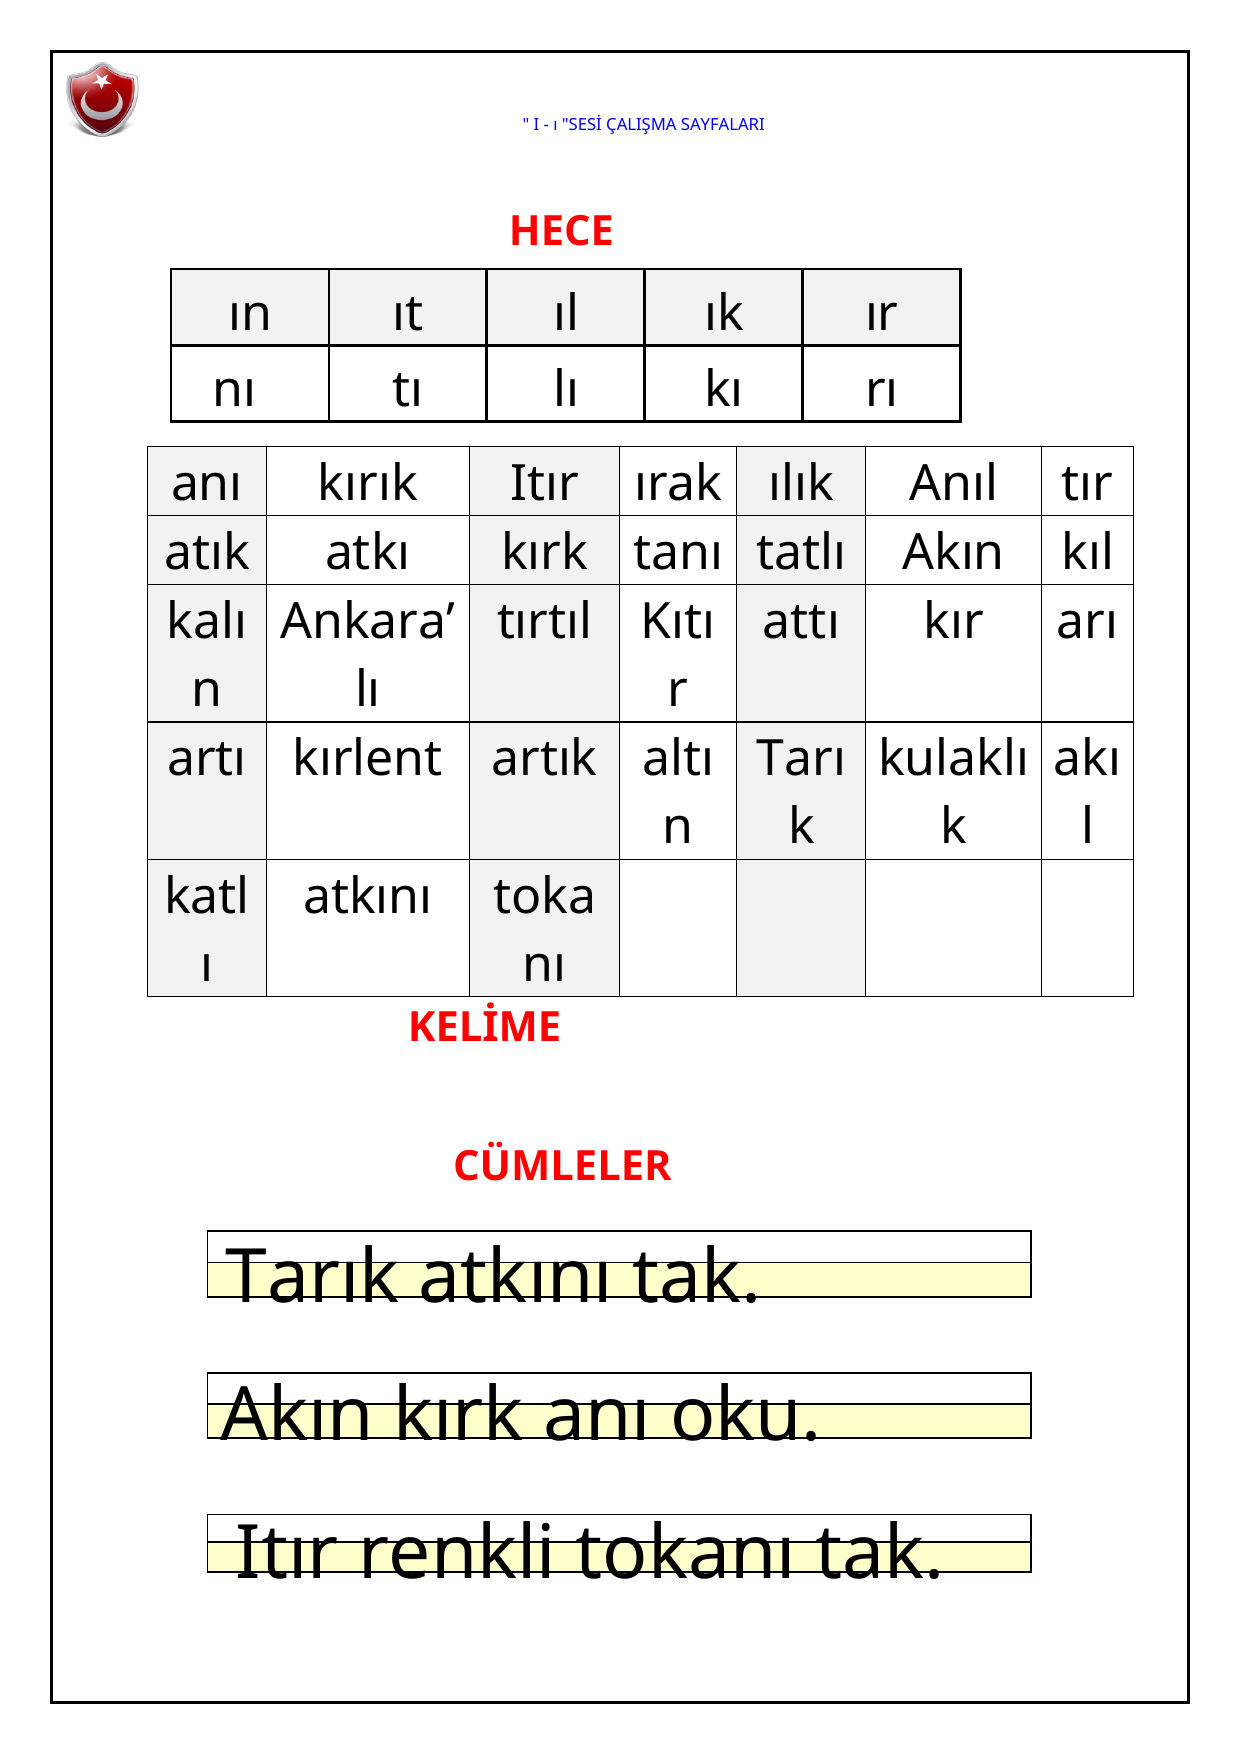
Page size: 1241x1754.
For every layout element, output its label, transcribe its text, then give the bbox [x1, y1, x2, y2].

text CÜMLELER [148, 1136, 1093, 1193]
table_cell artı [148, 723, 266, 859]
table_cell tanı [620, 516, 736, 584]
table_header anı [148, 447, 266, 515]
table_cell altın [620, 723, 736, 859]
table_cell kırk [470, 516, 619, 584]
picture [64, 61, 139, 139]
table_header Anıl [866, 447, 1041, 515]
table_cell Ankara’lı [267, 585, 469, 721]
table_header Itır [470, 447, 619, 515]
table_cell [866, 860, 1041, 996]
text Itır renkli tokanı tak. [148, 1499, 1093, 1601]
table_cell tokanı [470, 860, 619, 996]
table_cell [1042, 860, 1133, 996]
table_header ılık [737, 447, 865, 515]
table_cell atkı [267, 516, 469, 584]
table_cell arı [1042, 585, 1133, 721]
table_cell Tarık [737, 723, 865, 859]
text Tarık atkını tak. [148, 1222, 1093, 1324]
table_cell atık [148, 516, 266, 584]
table_cell kıl [1042, 516, 1133, 584]
table_cell [737, 860, 865, 996]
text Akın kırk anı oku. [148, 1360, 1093, 1463]
table_header tır [1042, 447, 1133, 515]
table_cell katlı [148, 860, 266, 996]
text HECE [148, 201, 1093, 257]
table_cell akıl [1042, 723, 1133, 859]
text KELİME [148, 997, 1093, 1054]
table_header ırak [620, 447, 736, 515]
table_cell kırlent [267, 723, 469, 859]
table_cell attı [737, 585, 865, 721]
table_cell kır [866, 585, 1041, 721]
table_cell [620, 860, 736, 996]
table_cell Kıtır [620, 585, 736, 721]
table_cell tırtıl [470, 585, 619, 721]
table_cell tatlı [737, 516, 865, 584]
table_header kırık [267, 447, 469, 515]
table_cell kulaklık [866, 723, 1041, 859]
table_cell Akın [866, 516, 1041, 584]
table_cell artık [470, 723, 619, 859]
table_cell kalın [148, 585, 266, 721]
table_cell atkını [267, 860, 469, 996]
